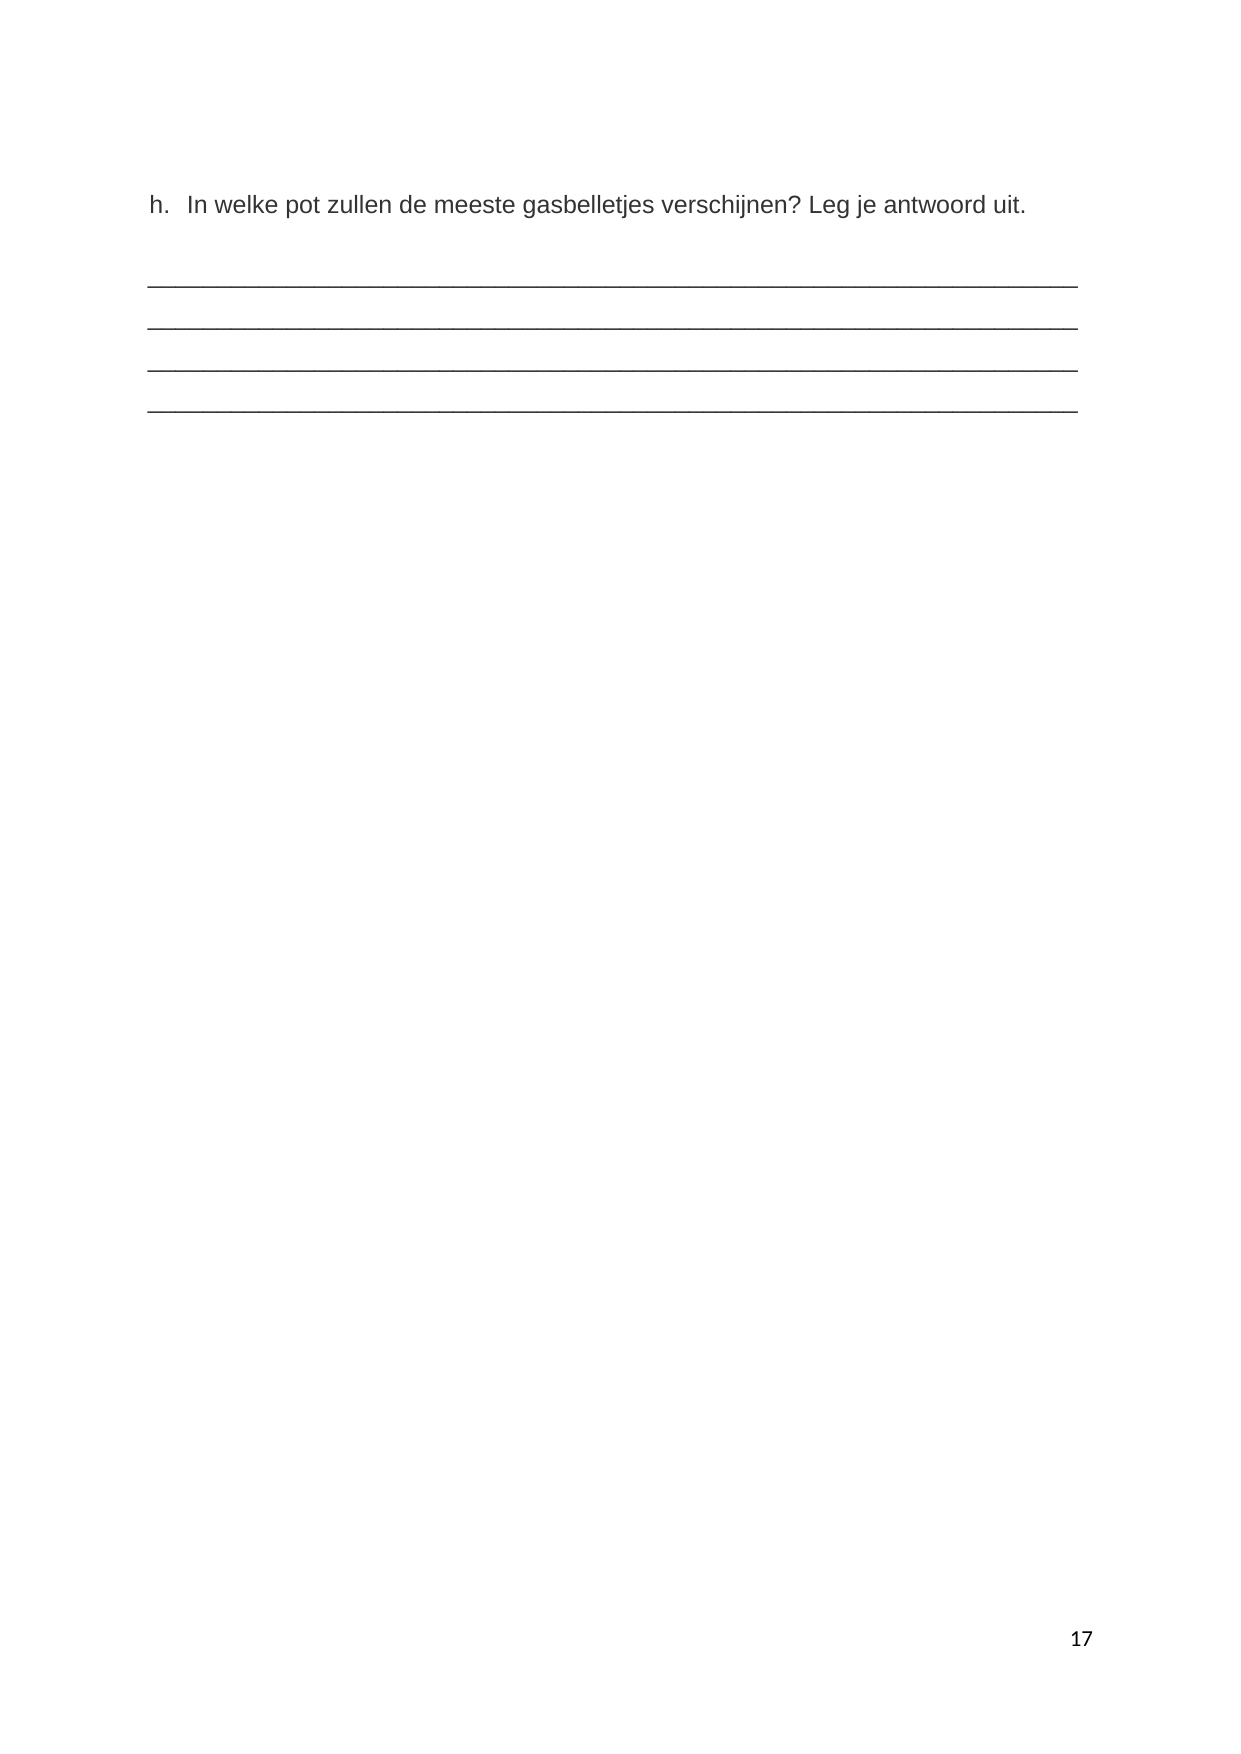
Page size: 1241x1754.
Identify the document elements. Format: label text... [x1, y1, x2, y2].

text ____________________________________________________________________________________________________________________________________________________________________________________________________________________________________________________________________________ [148, 248, 1093, 414]
list In welke pot zullen de meeste gasbelletjes verschijnen? Leg je antwoord uit. [149, 177, 1093, 218]
